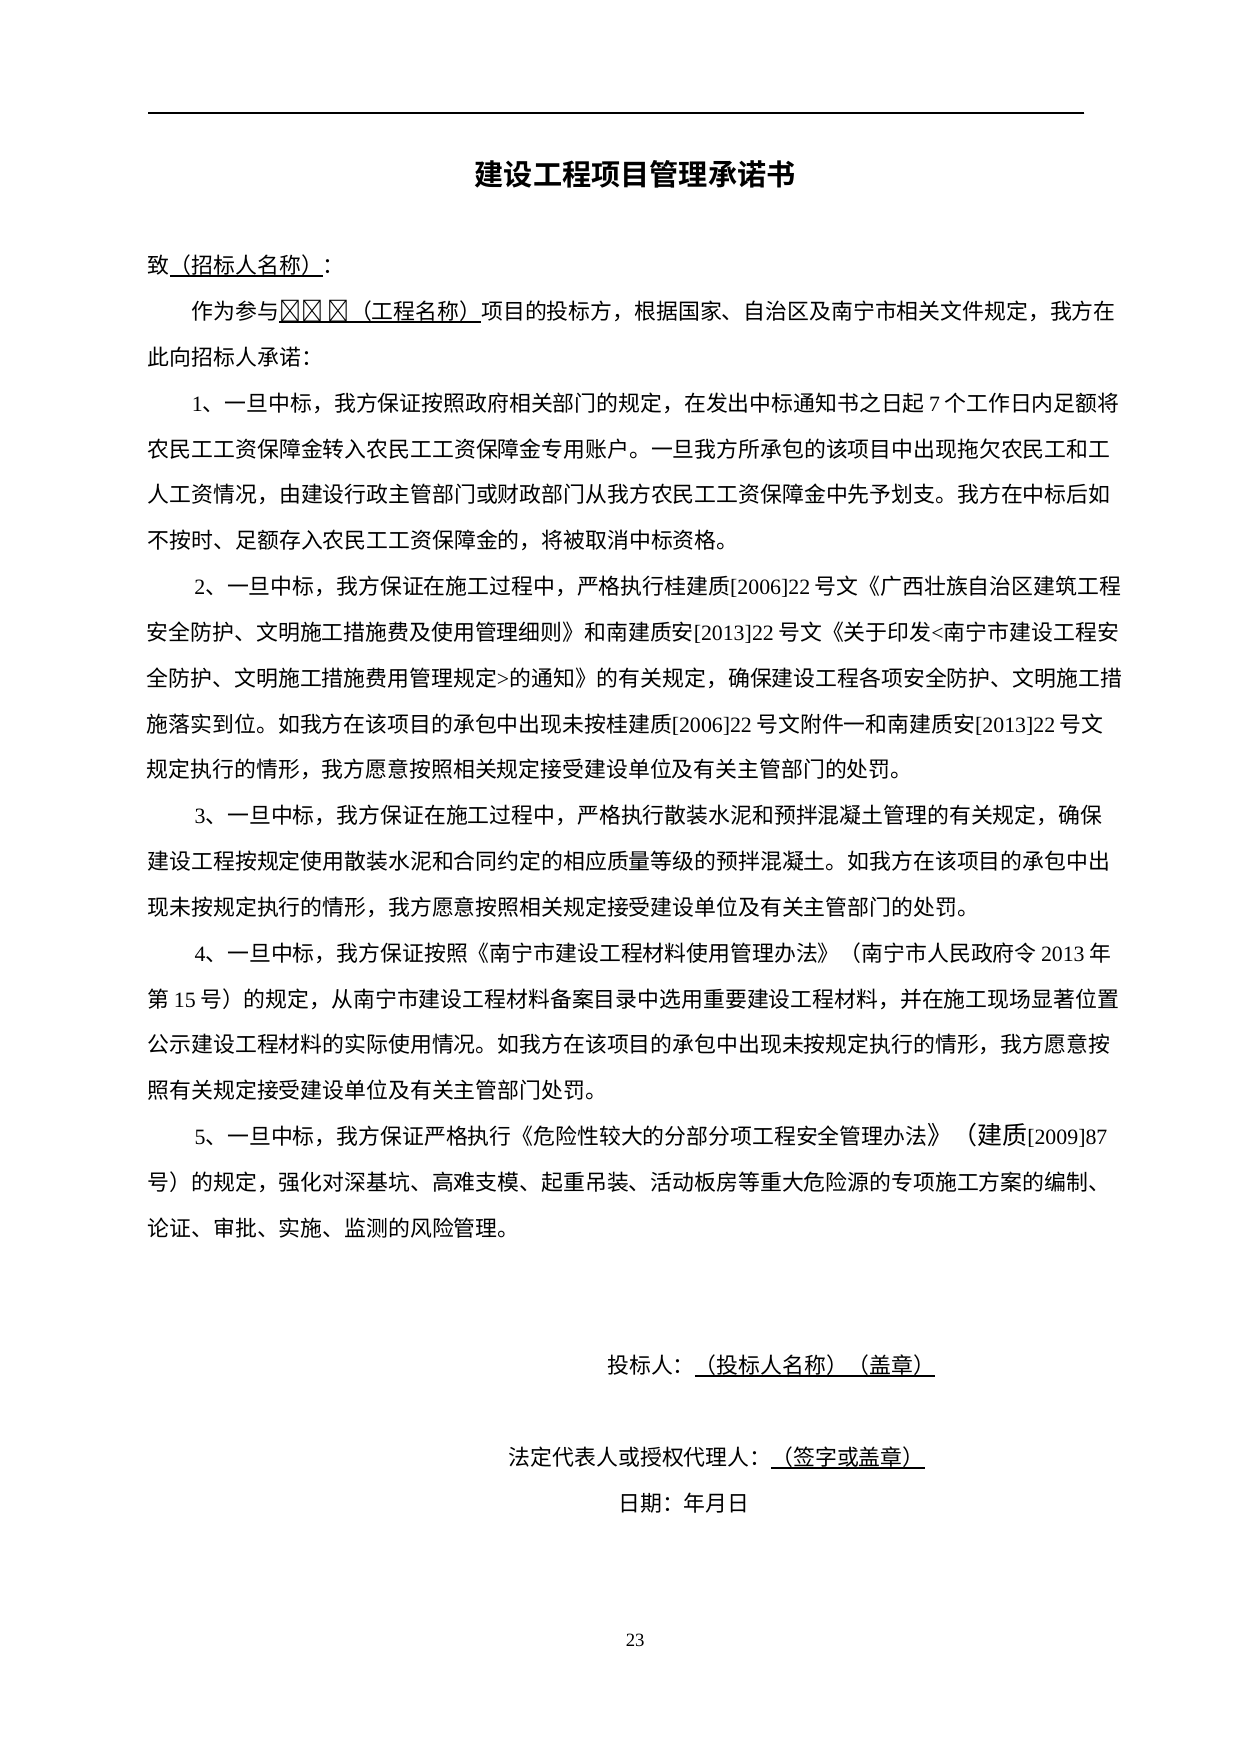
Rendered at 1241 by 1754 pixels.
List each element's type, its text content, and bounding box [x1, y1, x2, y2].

text 1、一旦中标，我方保证按照政府相关部门的规定，在发出中标通知书之日起7个工作日内足额将农民工工资保障金转入农民工工资保障金专用账户。一旦我方所承包的该项目中出现拖欠农民工和工人工资情况，由建设行政主管部门或财政部门从我方农民工工资保障金中先予划支。我方在中标后如不按时、足额存入农民工工资保障金的，将被取消中标资格。 [148, 374, 1122, 558]
text 日期：年月日 [148, 1474, 1122, 1520]
text 建设工程项目管理承诺书 [148, 152, 1122, 194]
text 5、一旦中标，我方保证严格执行《危险性较大的分部分项工程安全管理办法》（建质[2009]87号）的规定，强化对深基坑、高难支模、起重吊装、活动板房等重大危险源的专项施工方案的编制、论证、审批、实施、监测的风险管理。 [147, 1108, 1122, 1245]
text 3、一旦中标，我方保证在施工过程中，严格执行散装水泥和预拌混凝土管理的有关规定，确保建设工程按规定使用散装水泥和合同约定的相应质量等级的预拌混凝土。如我方在该项目的承包中出现未按规定执行的情形，我方愿意按照相关规定接受建设单位及有关主管部门的处罚。 [147, 787, 1122, 924]
text 致（招标人名称）： [148, 237, 1122, 283]
text 法定代表人或授权代理人：（签字或盖章） [148, 1429, 1122, 1474]
text 作为参与 （工程名称）项目的投标方，根据国家、自治区及南宁市相关文件规定，我方在此向招标人承诺： [148, 283, 1122, 374]
text 4、一旦中标，我方保证按照《南宁市建设工程材料使用管理办法》（南宁市人民政府令2013年第15号）的规定，从南宁市建设工程材料备案目录中选用重要建设工程材料，并在施工现场显著位置公示建设工程材料的实际使用情况。如我方在该项目的承包中出现未按规定执行的情形，我方愿意按照有关规定接受建设单位及有关主管部门处罚。 [147, 924, 1122, 1108]
text 2、一旦中标，我方保证在施工过程中，严格执行桂建质[2006]22号文《广西壮族自治区建筑工程安全防护、文明施工措施费及使用管理细则》和南建质安[2013]22号文《关于印发<南宁市建设工程安全防护、文明施工措施费用管理规定>的通知》的有关规定，确保建设工程各项安全防护、文明施工措施落实到位。如我方在该项目的承包中出现未按桂建质[2006]22号文附件一和南建质安[2013]22号文规定执行的情形，我方愿意按照相关规定接受建设单位及有关主管部门的处罚。 [147, 558, 1122, 787]
text 投标人：（投标人名称）（盖章） [148, 1337, 1122, 1383]
